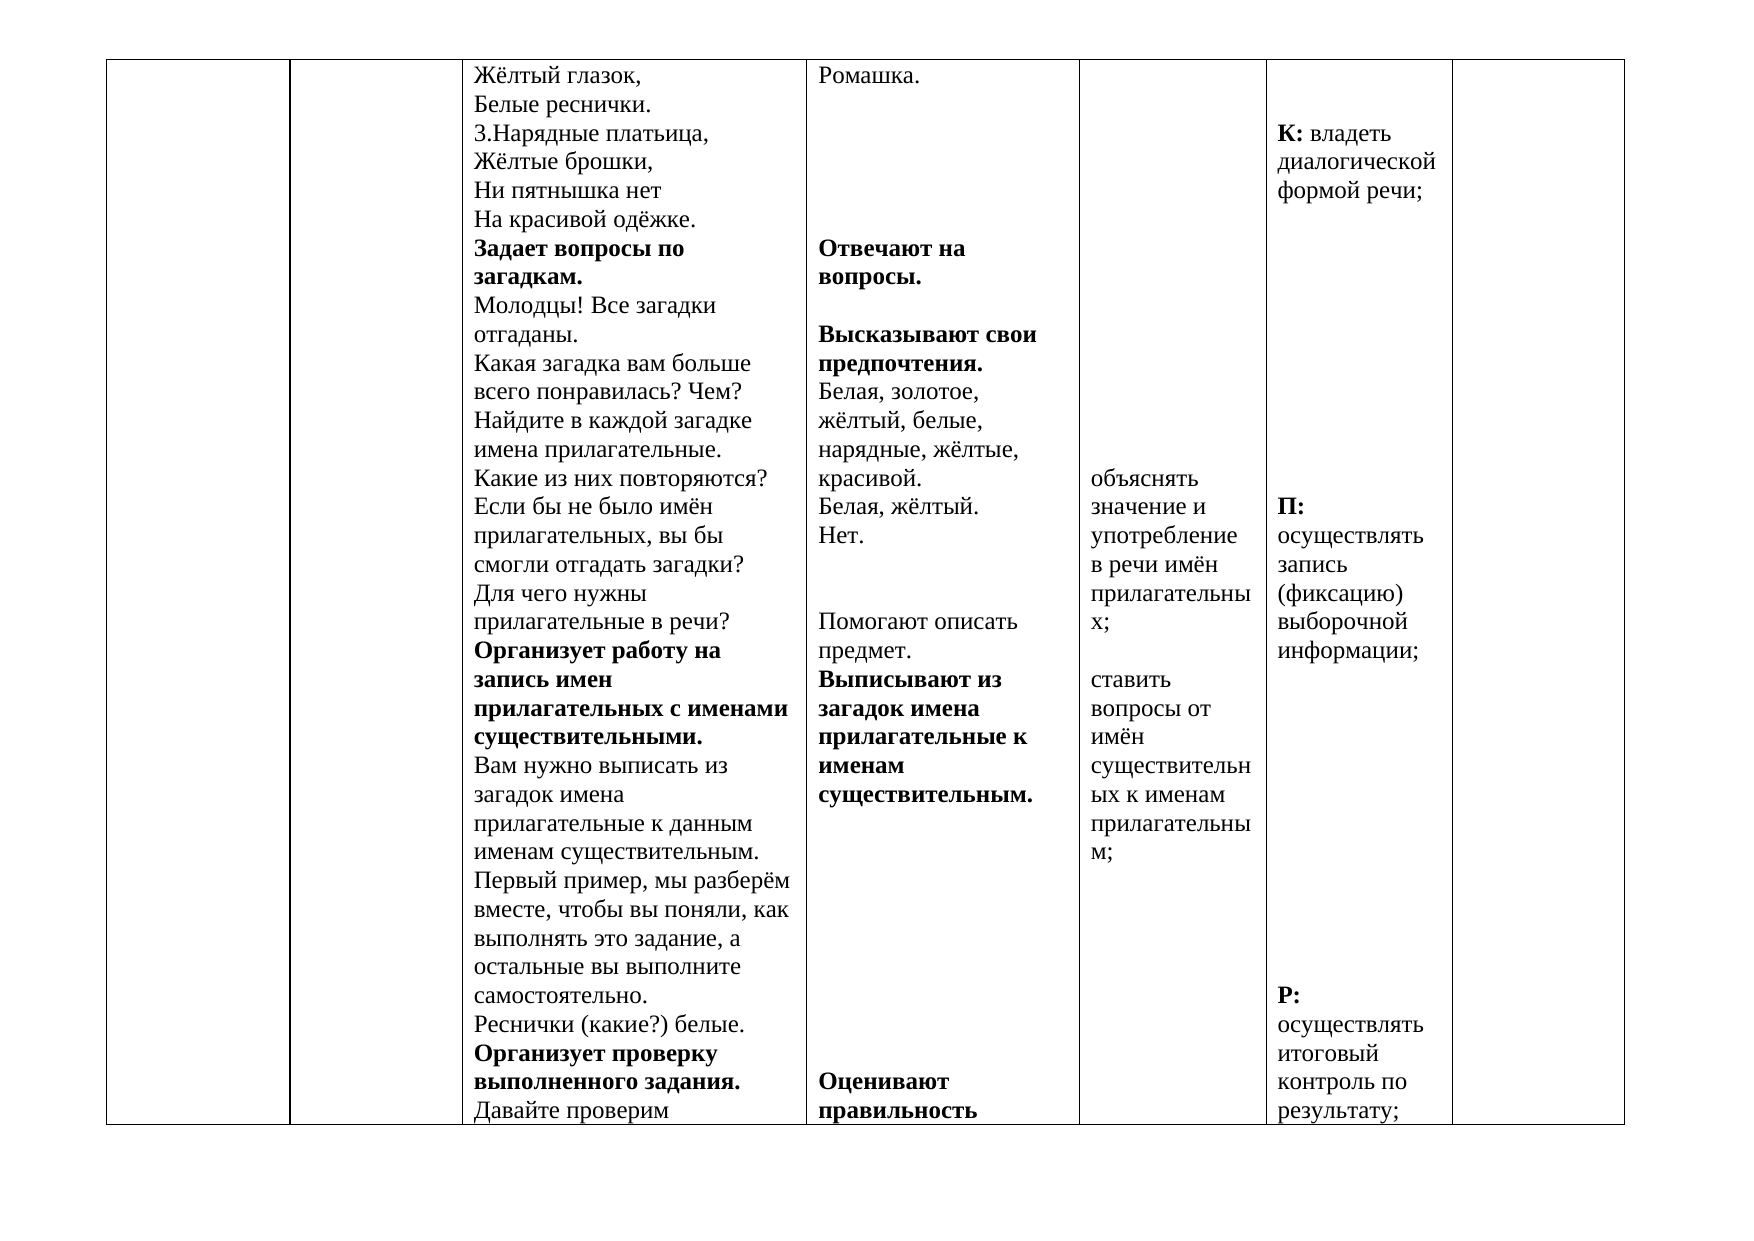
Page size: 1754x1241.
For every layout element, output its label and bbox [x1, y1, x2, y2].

table_cell [107, 60, 289, 1124]
table_cell [1267, 60, 1452, 1124]
table_cell [291, 60, 462, 1124]
table_cell [463, 60, 806, 1124]
table_cell [807, 60, 1079, 1124]
table_cell [1453, 60, 1624, 1124]
table_cell [1080, 60, 1266, 1124]
